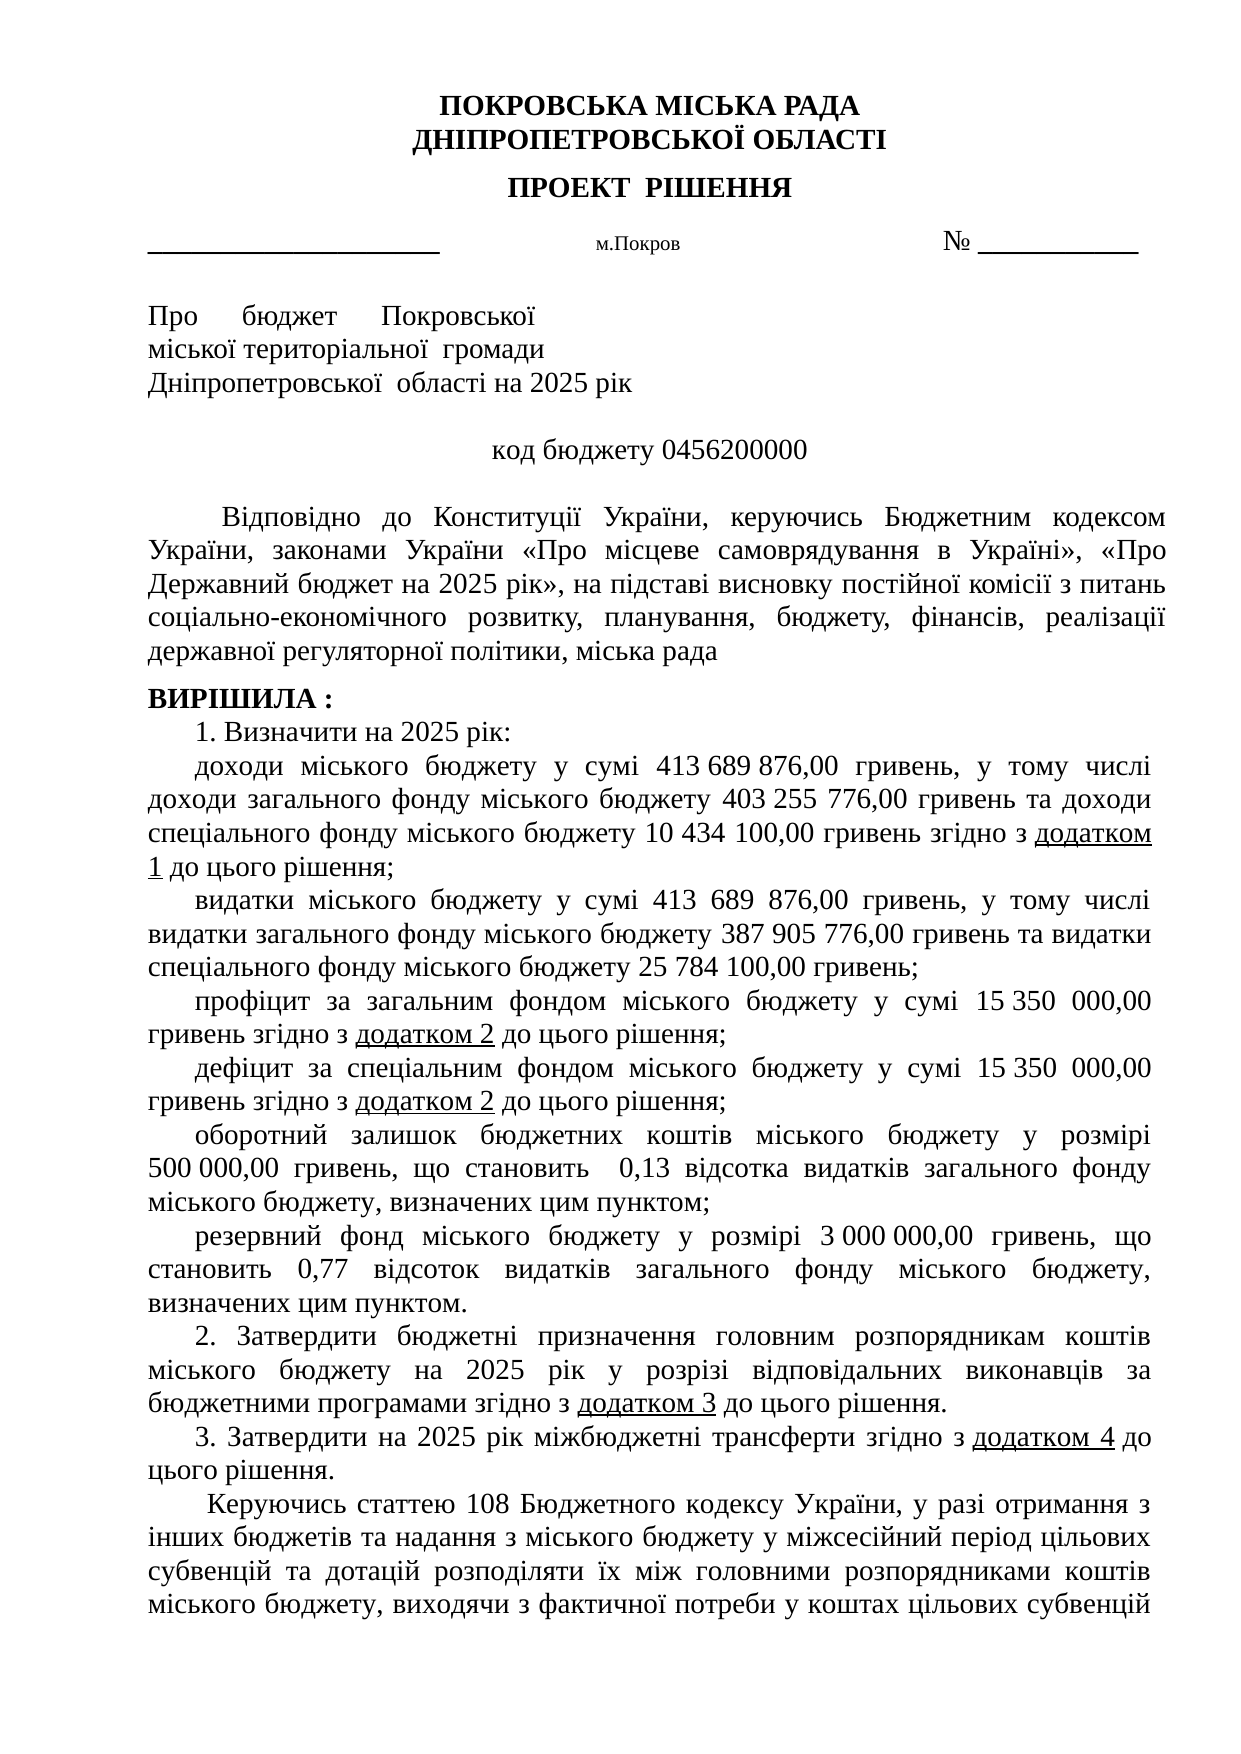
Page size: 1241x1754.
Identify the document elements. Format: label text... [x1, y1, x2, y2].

text ВИРІШИЛА : [148, 681, 1163, 714]
text 2. Затвердити бюджетні призначення головним розпорядникам коштів міського бюджету на 2025 рік у розрізі відповідальних виконавців за бюджетними програмами згідно з додатком 3 до цього рішення. [148, 1318, 1152, 1419]
text 1. Визначити на 2025 рік: [148, 714, 1152, 748]
text доходи міського бюджету у сумі 413 689 876,00 гривень, у тому числі доходи загального фонду міського бюджету 403 255 776,00 гривень та доходи спеціального фонду міського бюджету 10 434 100,00 гривень згідно з додатком 1 до цього рішення; [148, 748, 1152, 882]
text оборотний залишок бюджетних коштів міського бюджету у розмірі 500 000,00 гривень, що становить 0,13 відсотка видатків загального фонду міського бюджету, визначених цим пунктом; [148, 1117, 1152, 1218]
text код бюджету 0456200000 [148, 432, 1152, 465]
text ПОКРОВСЬКА МІСЬКА РАДА [148, 88, 1152, 122]
text Про бюджет Покровської [148, 298, 1166, 331]
text видатки міського бюджету у сумі 413 689 876,00 гривень, у тому числі видатки загального фонду міського бюджету 387 905 776,00 гривень та видатки спеціального фонду міського бюджету 25 784 100,00 гривень; [148, 882, 1152, 983]
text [148, 1486, 1152, 1620]
text міської територіальної громади [148, 331, 1166, 365]
text профіцит за загальним фондом міського бюджету у сумі 15 350 000,00 гривень згідно з додатком 2 до цього рішення; [148, 983, 1152, 1050]
text дефіцит за спеціальним фондом міського бюджету у сумі 15 350 000,00 гривень згідно з додатком 2 до цього рішення; [148, 1050, 1152, 1117]
text 3. Затвердити на 2025 рік міжбюджетні трансферти згідно з додатком 4 до цього рішення. [148, 1419, 1152, 1486]
text Відповідно до Конституції України, керуючись Бюджетним кодексом України, законами України «Про місцеве самоврядування в Україні», «Про Державний бюджет на 2025 рік», на підставі висновку постійної комісії з питань соціально-економічного розвитку, планування, бюджету, фінансів, реалізації державної регуляторної політики, міська рада [148, 499, 1166, 667]
text резервний фонд міського бюджету у розмірі 3 000 000,00 гривень, що становить 0,77 відсоток видатків загального фонду міського бюджету, визначених цим пунктом. [148, 1218, 1152, 1318]
text ПРОЕКТ РІШЕННЯ [148, 170, 1152, 203]
text ДНІПРОПЕТРОВСЬКОЇ ОБЛАСТІ [148, 122, 1152, 156]
text Дніпропетровської області на 2025 рік [148, 365, 1166, 398]
text ____________________ м.Покров № ___________ [148, 223, 1152, 256]
